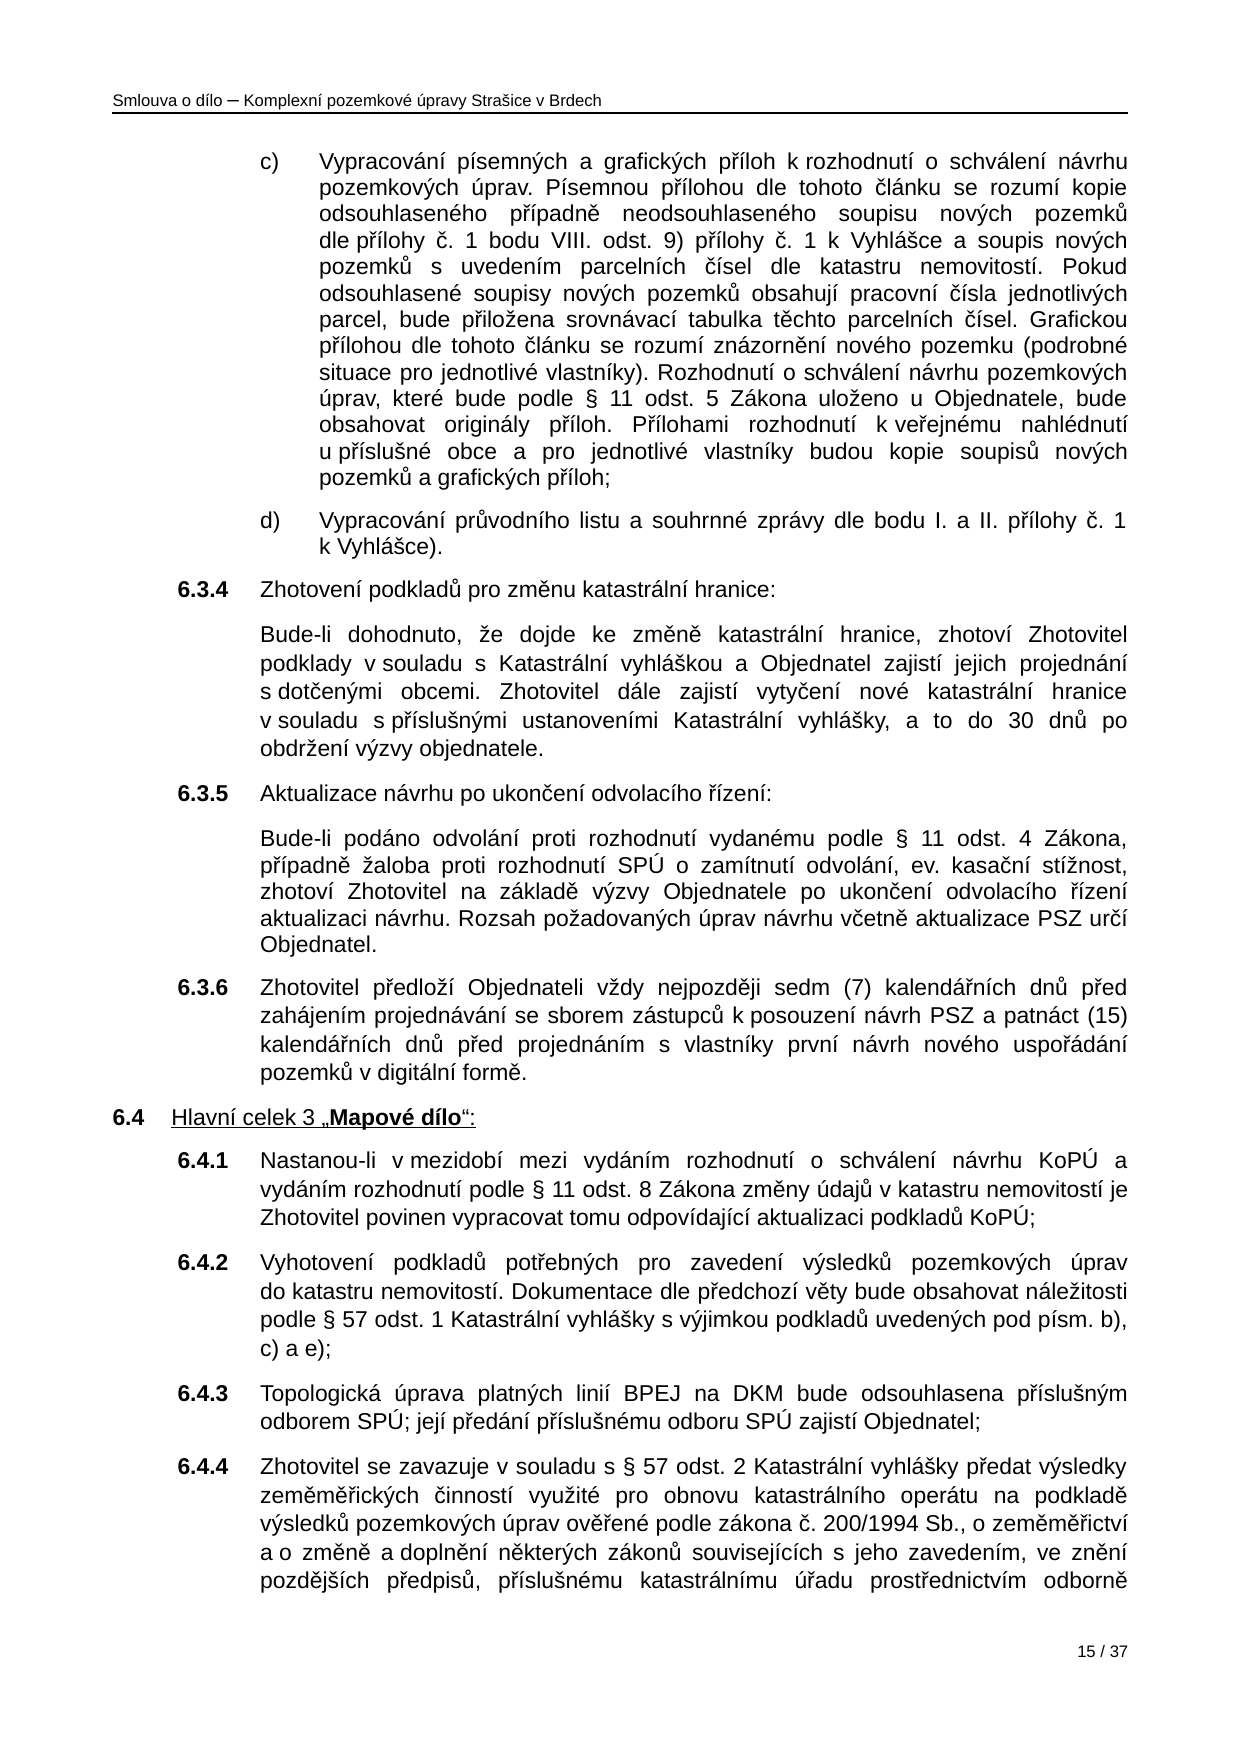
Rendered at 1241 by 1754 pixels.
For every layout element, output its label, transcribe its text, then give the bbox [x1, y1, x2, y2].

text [177, 1453, 1128, 1593]
list Vypracování písemných a grafických příloh k rozhodnutí o schválení návrhu pozemkových úprav. Písemnou přílohou dle tohoto článku se rozumí kopie odsouhlaseného případně neodsouhlaseného soupisu nových pozemků dle přílohy č. 1 bodu VIII. odst. 9) přílohy č. 1 k Vyhlášce a soupis nových pozemků s uvedením parcelních čísel dle katastru nemovitostí. Pokud odsouhlasené soupisy nových pozemků obsahují pracovní čísla jednotlivých parcel, bude přiložena srovnávací tabulka těchto parcelních čísel. Grafickou přílohou dle tohoto článku se rozumí znázornění nového pozemku (podrobné situace pro jednotlivé vlastníky). Rozhodnutí o schválení návrhu pozemkových úprav, které bude podle § 11 odst. 5 Zákona uloženo u Objednatele, bude obsahovat originály příloh. Přílohami rozhodnutí k veřejnému nahlédnutí u příslušné obce a pro jednotlivé vlastníky budou kopie soupisů nových pozemků a grafických příloh; [260, 148, 1128, 490]
text Aktualizace návrhu po ukončení odvolacího řízení: [177, 780, 1128, 807]
list Bude-li dohodnuto, že dojde ke změně katastrální hranice, zhotoví Zhotovitel podklady v souladu s Katastrální vyhláškou a Objednatel zajistí jejich projednání s dotčenými obcemi. Zhotovitel dále zajistí vytyčení nové katastrální hranice v souladu s příslušnými ustanoveními Katastrální vyhlášky, a to do 30 dnů po obdržení výzvy objednatele. [260, 621, 1128, 762]
text Nastanou-li v mezidobí mezi vydáním rozhodnutí o schválení návrhu KoPÚ a vydáním rozhodnutí podle § 11 odst. 8 Zákona změny údajů v katastru nemovitostí je Zhotovitel povinen vypracovat tomu odpovídající aktualizaci podkladů KoPÚ; [177, 1147, 1128, 1231]
list Bude-li podáno odvolání proti rozhodnutí vydanému podle § 11 odst. 4 Zákona, případně žaloba proti rozhodnutí SPÚ o zamítnutí odvolání, ev. kasační stížnost, zhotoví Zhotovitel na základě výzvy Objednatele po ukončení odvolacího řízení aktualizaci návrhu. Rozsah požadovaných úprav návrhu včetně aktualizace PSZ určí Objednatel. [260, 825, 1128, 957]
text Topologická úprava platných linií BPEJ na DKM bude odsouhlasena příslušným odborem SPÚ; její předání příslušnému odboru SPÚ zajistí Objednatel; [177, 1380, 1128, 1434]
text Zhotovení podkladů pro změnu katastrální hranice: [177, 576, 1128, 603]
text Vyhotovení podkladů potřebných pro zavedení výsledků pozemkových úprav do katastru nemovitostí. Dokumentace dle předchozí věty bude obsahovat náležitosti podle § 57 odst. 1 Katastrální vyhlášky s výjimkou podkladů uvedených pod písm. b), c) a e); [177, 1249, 1128, 1361]
text Hlavní celek 3 „Mapové dílo“: [112, 1104, 1128, 1131]
text Zhotovitel předloží Objednateli vždy nejpozději sedm (7) kalendářních dnů před zahájením projednávání se sborem zástupců k posouzení návrh PSZ a patnáct (15) kalendářních dnů před projednáním s vlastníky první návrh nového uspořádání pozemků v digitální formě. [177, 974, 1128, 1086]
list Vypracování průvodního listu a souhrnné zprávy dle bodu I. a II. přílohy č. 1 k Vyhlášce). [260, 507, 1128, 560]
